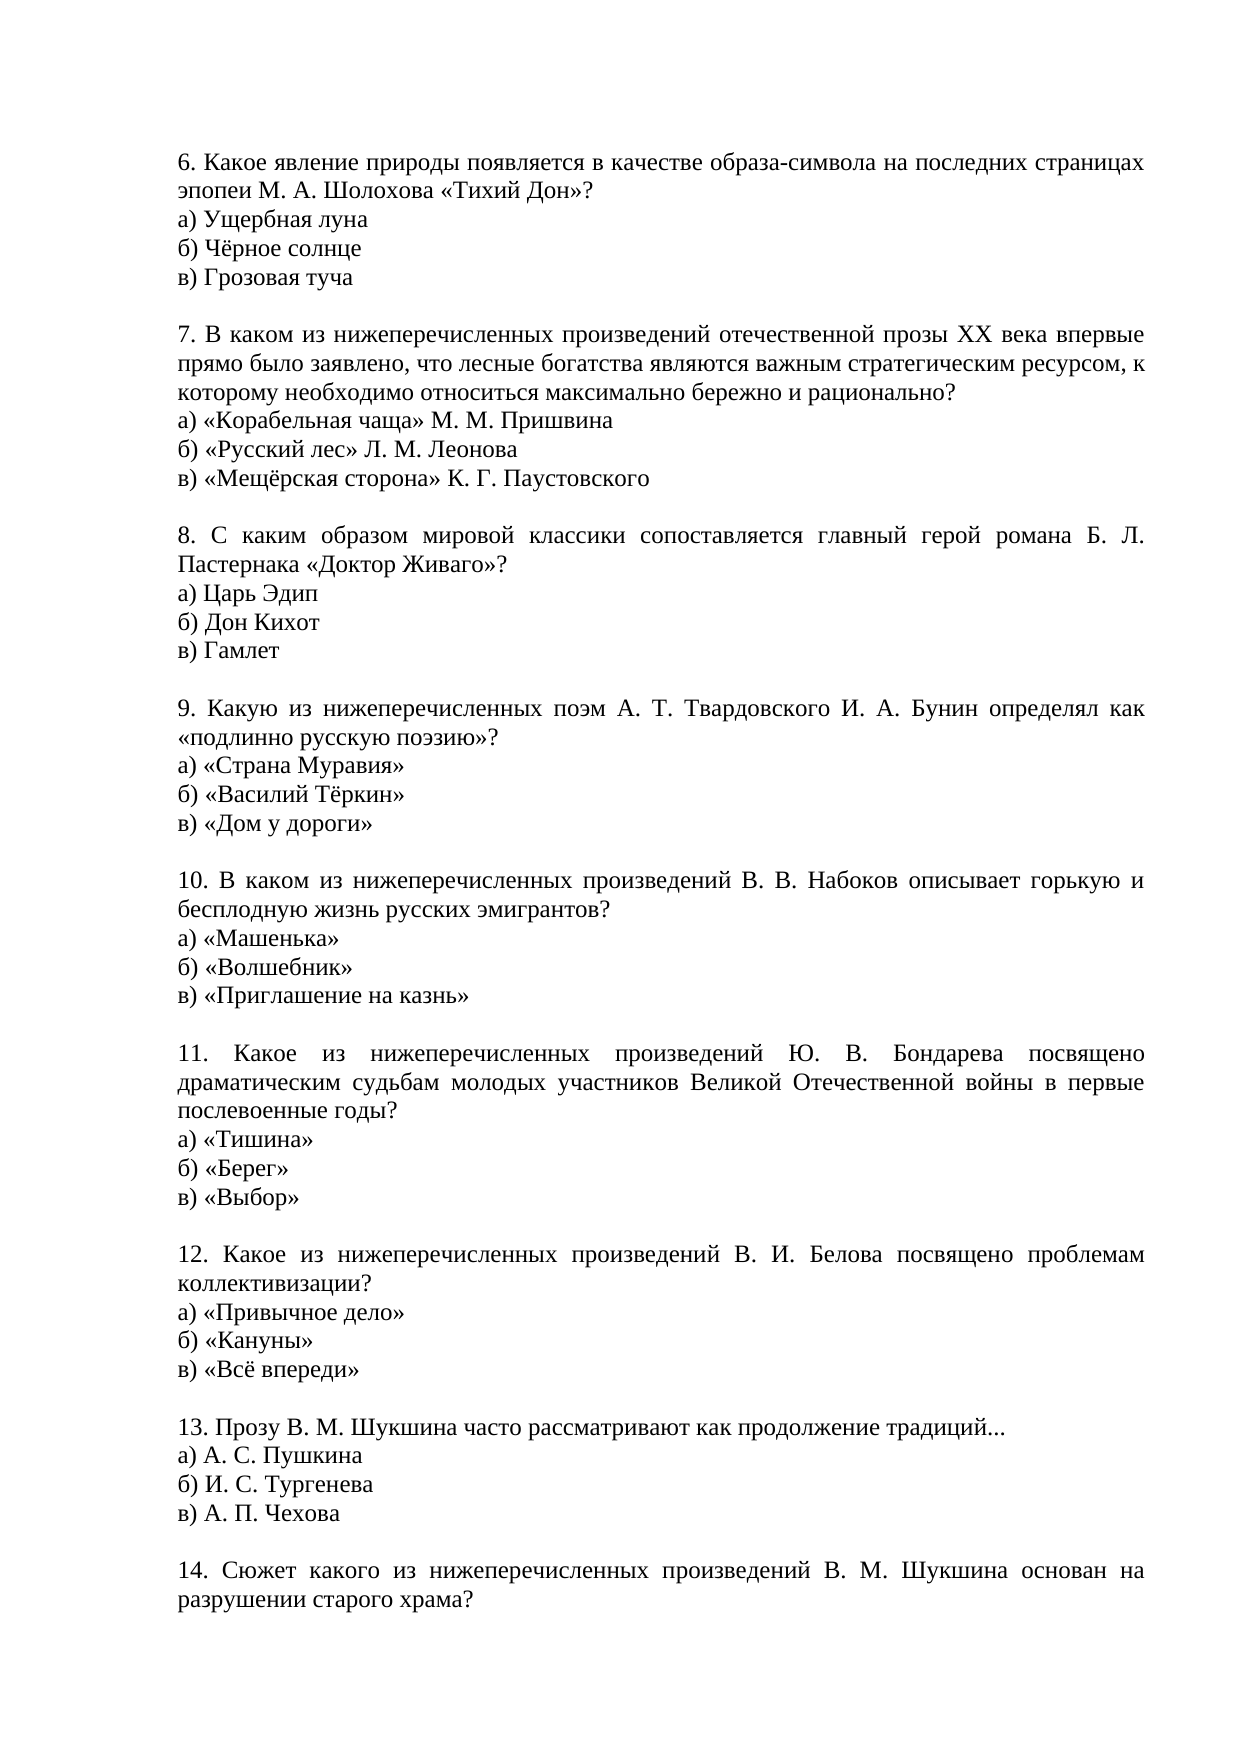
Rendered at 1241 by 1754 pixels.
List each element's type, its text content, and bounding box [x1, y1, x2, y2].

text 12. Какое из нижеперечисленных произведений В. И. Белова посвящено проблемам коллективизации? [177, 1239, 1146, 1297]
text в) А. П. Чехова [177, 1498, 1146, 1527]
text 6. Какое явление природы появляется в качестве образа-символа на последних страницах эпопеи М. А. Шолохова «Тихий Дон»? [177, 147, 1146, 204]
text в) «Выбор» [177, 1182, 1146, 1211]
text б) «Русский лес» Л. М. Леонова [177, 434, 1146, 463]
text в) «Дом у дороги» [177, 808, 1146, 837]
text б) «Василий Тёркин» [177, 779, 1146, 808]
text б) «Кануны» [177, 1326, 1146, 1354]
text а) Царь Эдип [177, 578, 1146, 607]
text в) «Мещёрская сторона» К. Г. Паустовского [177, 463, 1146, 492]
text б) И. С. Тургенева [177, 1469, 1146, 1498]
text 11. Какое из нижеперечисленных произведений Ю. В. Бондарева посвящено драматическим судьбам молодых участников Великой Отечественной войны в первые послевоенные годы? [177, 1038, 1146, 1124]
text а) Ущербная луна [177, 204, 1146, 233]
text а) «Тишина» [177, 1124, 1146, 1153]
text 14. Сюжет какого из нижеперечисленных произведений В. М. Шукшина основан на разрушении старого храма? [177, 1556, 1146, 1613]
text в) «Приглашение на казнь» [177, 981, 1146, 1009]
text 7. В каком из нижеперечисленных произведений отечественной прозы ХХ века впервые прямо было заявлено, что лесные богатства являются важным стратегическим ресурсом, к которому необходимо относиться максимально бережно и рационально? [177, 319, 1146, 406]
text в) Грозовая туча [177, 262, 1146, 291]
text а) «Машенька» [177, 923, 1146, 952]
text 8. С каким образом мировой классики сопоставляется главный герой романа Б. Л. Пастернака «Доктор Живаго»? [177, 521, 1146, 578]
text а) «Корабельная чаща» М. М. Пришвина [177, 406, 1146, 434]
text 10. В каком из нижеперечисленных произведений В. В. Набоков описывает горькую и бесплодную жизнь русских эмигрантов? [177, 866, 1146, 923]
text 9. Какую из нижеперечисленных поэм А. Т. Твардовского И. А. Бунин определял как «подлинно русскую поэзию»? [177, 693, 1146, 751]
text 13. Прозу В. М. Шукшина часто рассматривают как продолжение традиций... [177, 1412, 1146, 1441]
text б) «Берег» [177, 1153, 1146, 1182]
text б) «Волшебник» [177, 952, 1146, 981]
text б) Чёрное солнце [177, 233, 1146, 262]
text в) Гамлет [177, 636, 1146, 664]
text б) Дон Кихот [177, 607, 1146, 636]
text а) «Страна Муравия» [177, 751, 1146, 779]
text а) А. С. Пушкина [177, 1441, 1146, 1469]
text а) «Привычное дело» [177, 1297, 1146, 1326]
text в) «Всё впереди» [177, 1354, 1146, 1383]
